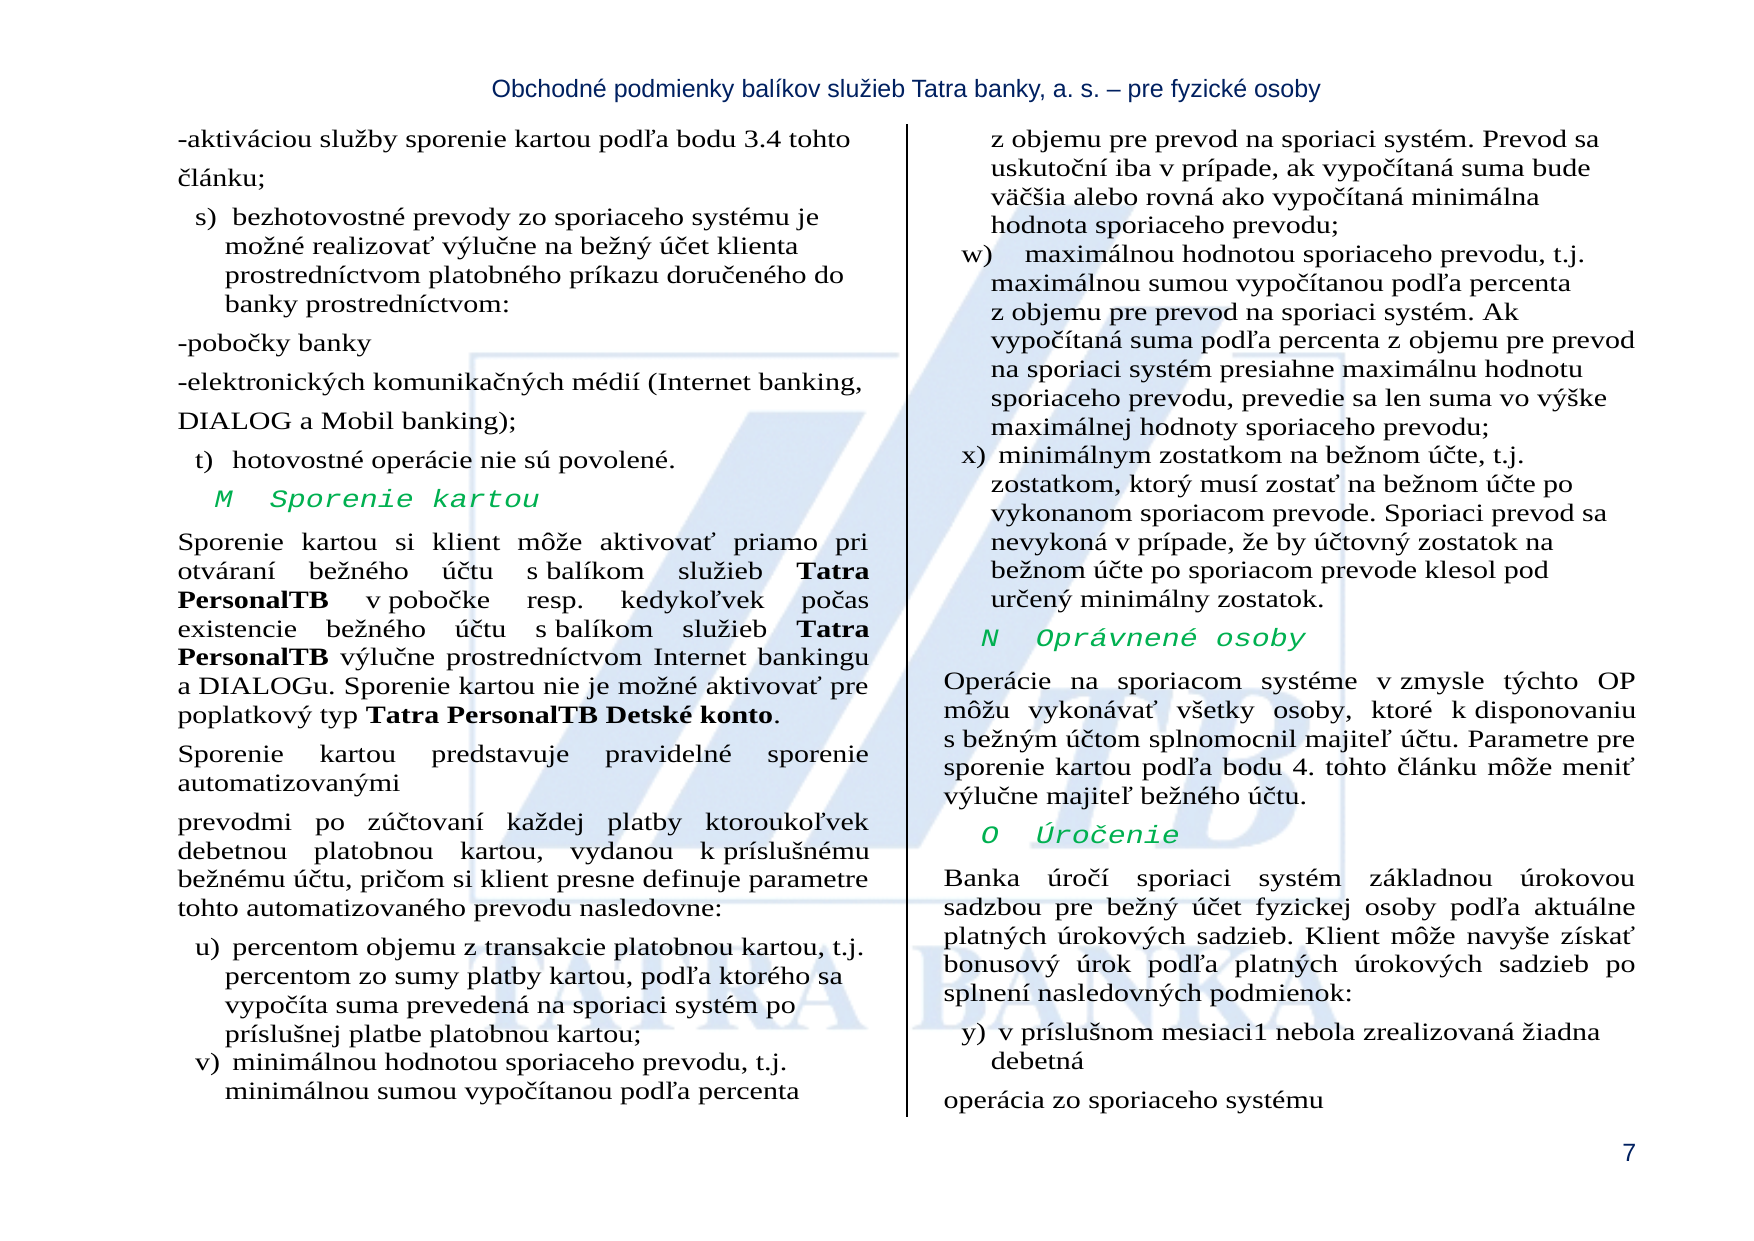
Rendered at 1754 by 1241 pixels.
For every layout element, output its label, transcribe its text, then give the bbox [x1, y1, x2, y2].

text Sporenie kartou predstavuje pravidelné sporenie automatizovanými [177, 739, 869, 797]
text hotovostné operácie nie sú povolené. [195, 445, 869, 474]
text operácia zo sporiaceho systému [943, 1085, 1636, 1114]
text minimálnou hodnotou sporiaceho prevodu, t.j. minimálnou sumou vypočítanou podľa percenta z objemu pre prevod na sporiaci systém. Prevod sa uskutoční iba v prípade, ak vypočítaná suma bude väčšia alebo rovná ako vypočítaná minimálna hodnota sporiaceho prevodu; [961, 124, 1636, 239]
text minimálnou hodnotou sporiaceho prevodu, t.j. minimálnou sumou vypočítanou podľa percenta z objemu pre prevod na sporiaci systém. Prevod sa uskutoční iba v prípade, ak vypočítaná suma bude väčšia alebo rovná ako vypočítaná minimálna hodnota sporiaceho prevodu; [195, 1047, 869, 1105]
text bezhotovostné prevody zo sporiaceho systému je možné realizovať výlučne na bežný účet klienta prostredníctvom platobného príkazu doručeného do banky prostredníctvom: [195, 202, 869, 317]
text v príslušnom mesiaci1 nebola zrealizovaná žiadna debetná [961, 1017, 1636, 1075]
text Sporenie kartou [214, 487, 869, 515]
text prevodmi po zúčtovaní každej platby ktoroukoľvek debetnou platobnou kartou, vydanou k príslušnému bežnému účtu, pričom si klient presne definuje parametre tohto automatizovaného prevodu nasledovne: [177, 807, 869, 922]
text minimálnym zostatkom na bežnom účte, t.j. zostatkom, ktorý musí zostať na bežnom účte po vykonanom sporiacom prevode. Sporiaci prevod sa nevykoná v prípade, že by účtovný zostatok na bežnom účte po sporiacom prevode klesol pod určený minimálny zostatok. [961, 440, 1636, 613]
text -elektronických komunikačných médií (Internet banking, [177, 367, 869, 396]
text Oprávnené osoby [981, 625, 1636, 654]
text Sporenie kartou si klient môže aktivovať priamo pri otváraní bežného účtu s balíkom služieb Tatra PersonalTB v pobočke resp. kedykoľvek počas existencie bežného účtu s balíkom služieb Tatra PersonalTB výlučne prostredníctvom Internet bankingu a DIALOGu. Sporenie kartou nie je možné aktivovať pre poplatkový typ Tatra PersonalTB Detské konto. [177, 527, 869, 729]
text -pobočky banky [177, 328, 869, 357]
text Banka úročí sporiaci systém základnou úrokovou sadzbou pre bežný účet fyzickej osoby podľa aktuálne platných úrokových sadzieb. Klient môže navyše získať bonusový úrok podľa platných úrokových sadzieb po splnení nasledovných podmienok: [943, 863, 1636, 1007]
text Operácie na sporiacom systéme v zmysle týchto OP môžu vykonávať všetky osoby, ktoré k disponovaniu s bežným účtom splnomocnil majiteľ účtu. Parametre pre sporenie kartou podľa bodu 4. tohto článku môže meniť výlučne majiteľ bežného účtu. [943, 666, 1636, 810]
text -aktiváciou služby sporenie kartou podľa bodu 3.4 tohto [177, 124, 869, 153]
text článku; [177, 163, 869, 192]
text Úročenie [981, 822, 1636, 851]
text DIALOG a Mobil banking); [177, 406, 869, 435]
text maximálnou hodnotou sporiaceho prevodu, t.j. maximálnou sumou vypočítanou podľa percenta z objemu pre prevod na sporiaci systém. Ak vypočítaná suma podľa percenta z objemu pre prevod na sporiaci systém presiahne maximálnu hodnotu sporiaceho prevodu, prevedie sa len suma vo výške maximálnej hodnoty sporiaceho prevodu; [961, 239, 1636, 440]
text percentom objemu z transakcie platobnou kartou, t.j. percentom zo sumy platby kartou, podľa ktorého sa vypočíta suma prevedená na sporiaci systém po príslušnej platbe platobnou kartou; [195, 932, 869, 1047]
